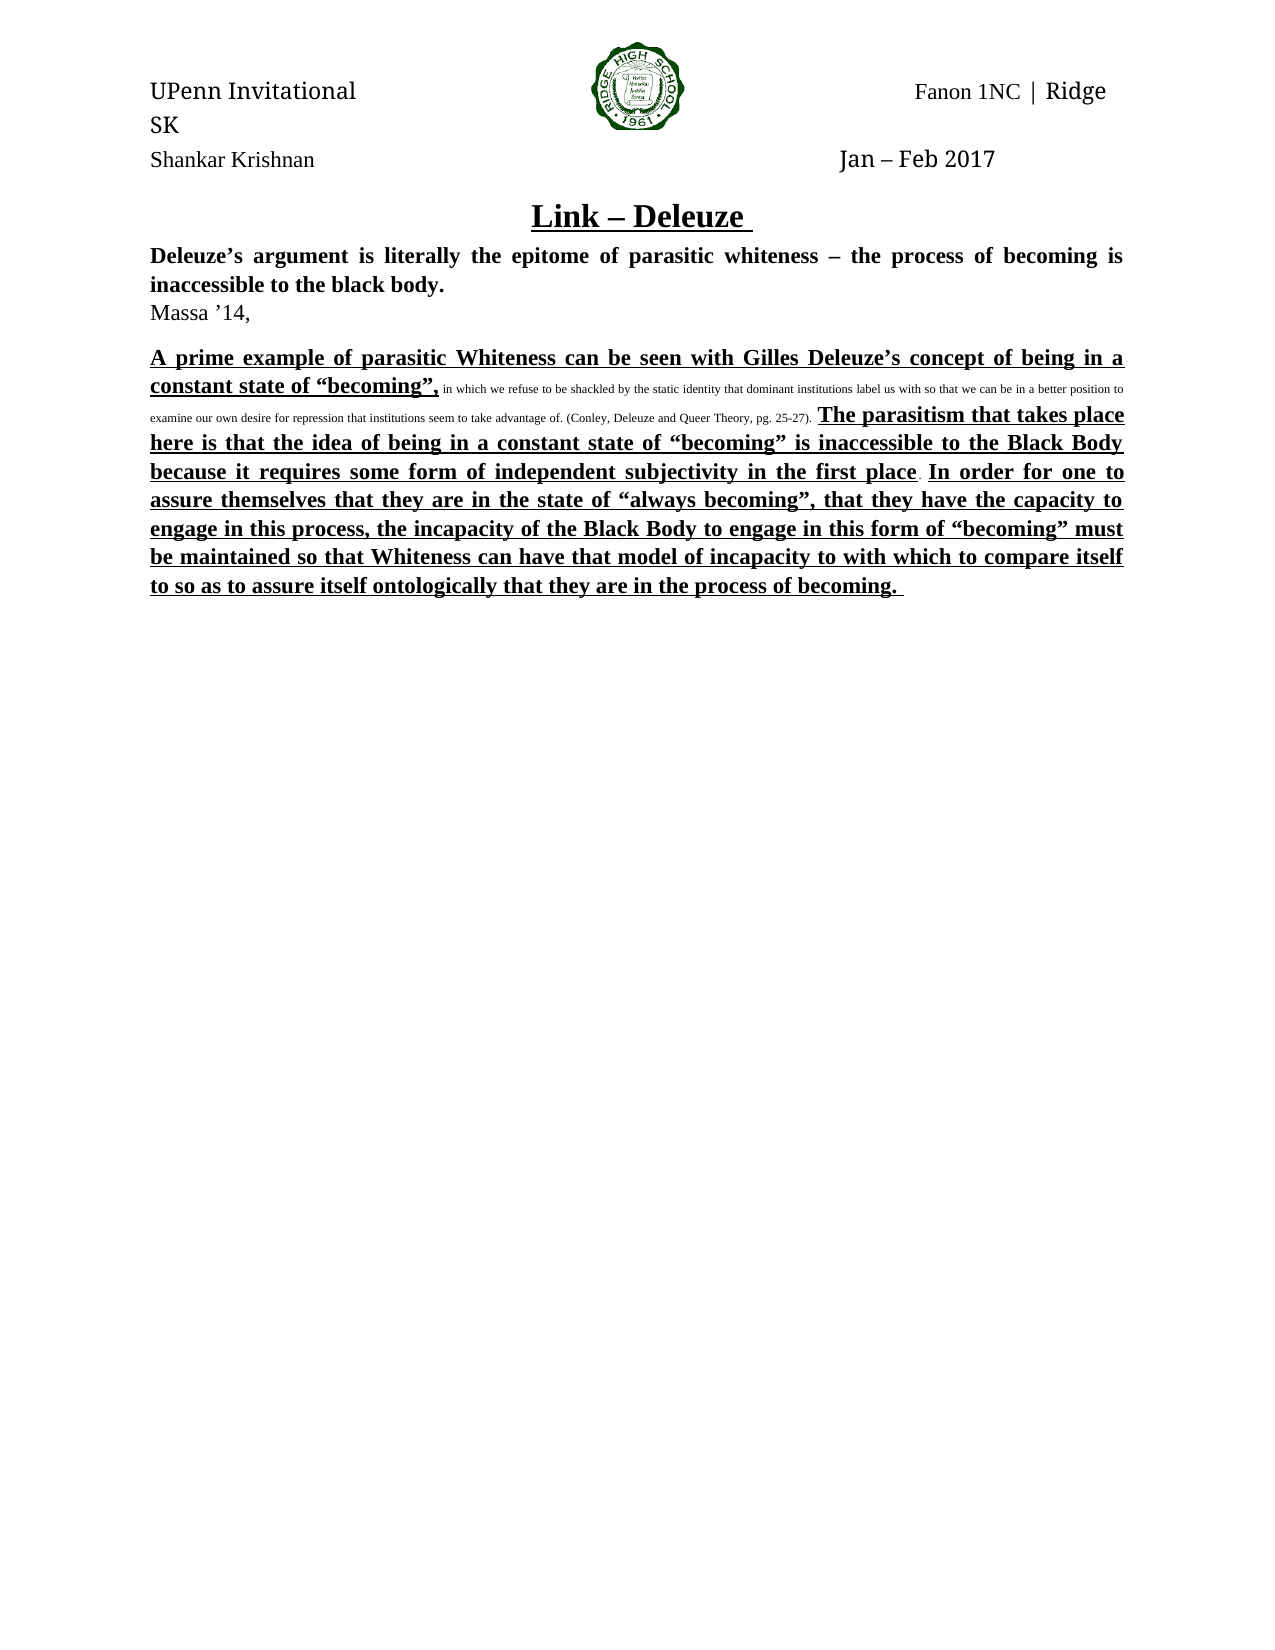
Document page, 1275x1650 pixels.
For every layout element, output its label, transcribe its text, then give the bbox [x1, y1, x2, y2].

subtitle Link – Deleuze [150, 197, 1125, 235]
text A prime example of parasitic Whiteness can be seen with Gilles Deleuze’s concept of being in a constant state of “becoming”, in which we refuse to be shackled by the static identity that dominant institutions label us with so that we can be in a better position to examine our own desire for repression that institutions seem to take advantage of. (Conley, Deleuze and Queer Theory, pg. 25-27). The parasitism that takes place here is that the idea of being in a constant state of “becoming” is inaccessible to the Black Body because it requires some form of independent subjectivity in the first place. In order for one to assure themselves that they are in the state of “always becoming”, that they have the capacity to engage in this process, the incapacity of the Black Body to engage in this form of “becoming” must be maintained so that Whiteness can have that model of incapacity to with which to compare itself to so as to assure itself ontologically that they are in the process of becoming. [150, 368, 1125, 598]
picture [577, 42, 697, 130]
text Massa ’14, [150, 299, 1125, 325]
subtitle Deleuze’s argument is literally the epitome of parasitic whiteness – the process of becoming is inaccessible to the black body. [150, 242, 1125, 297]
